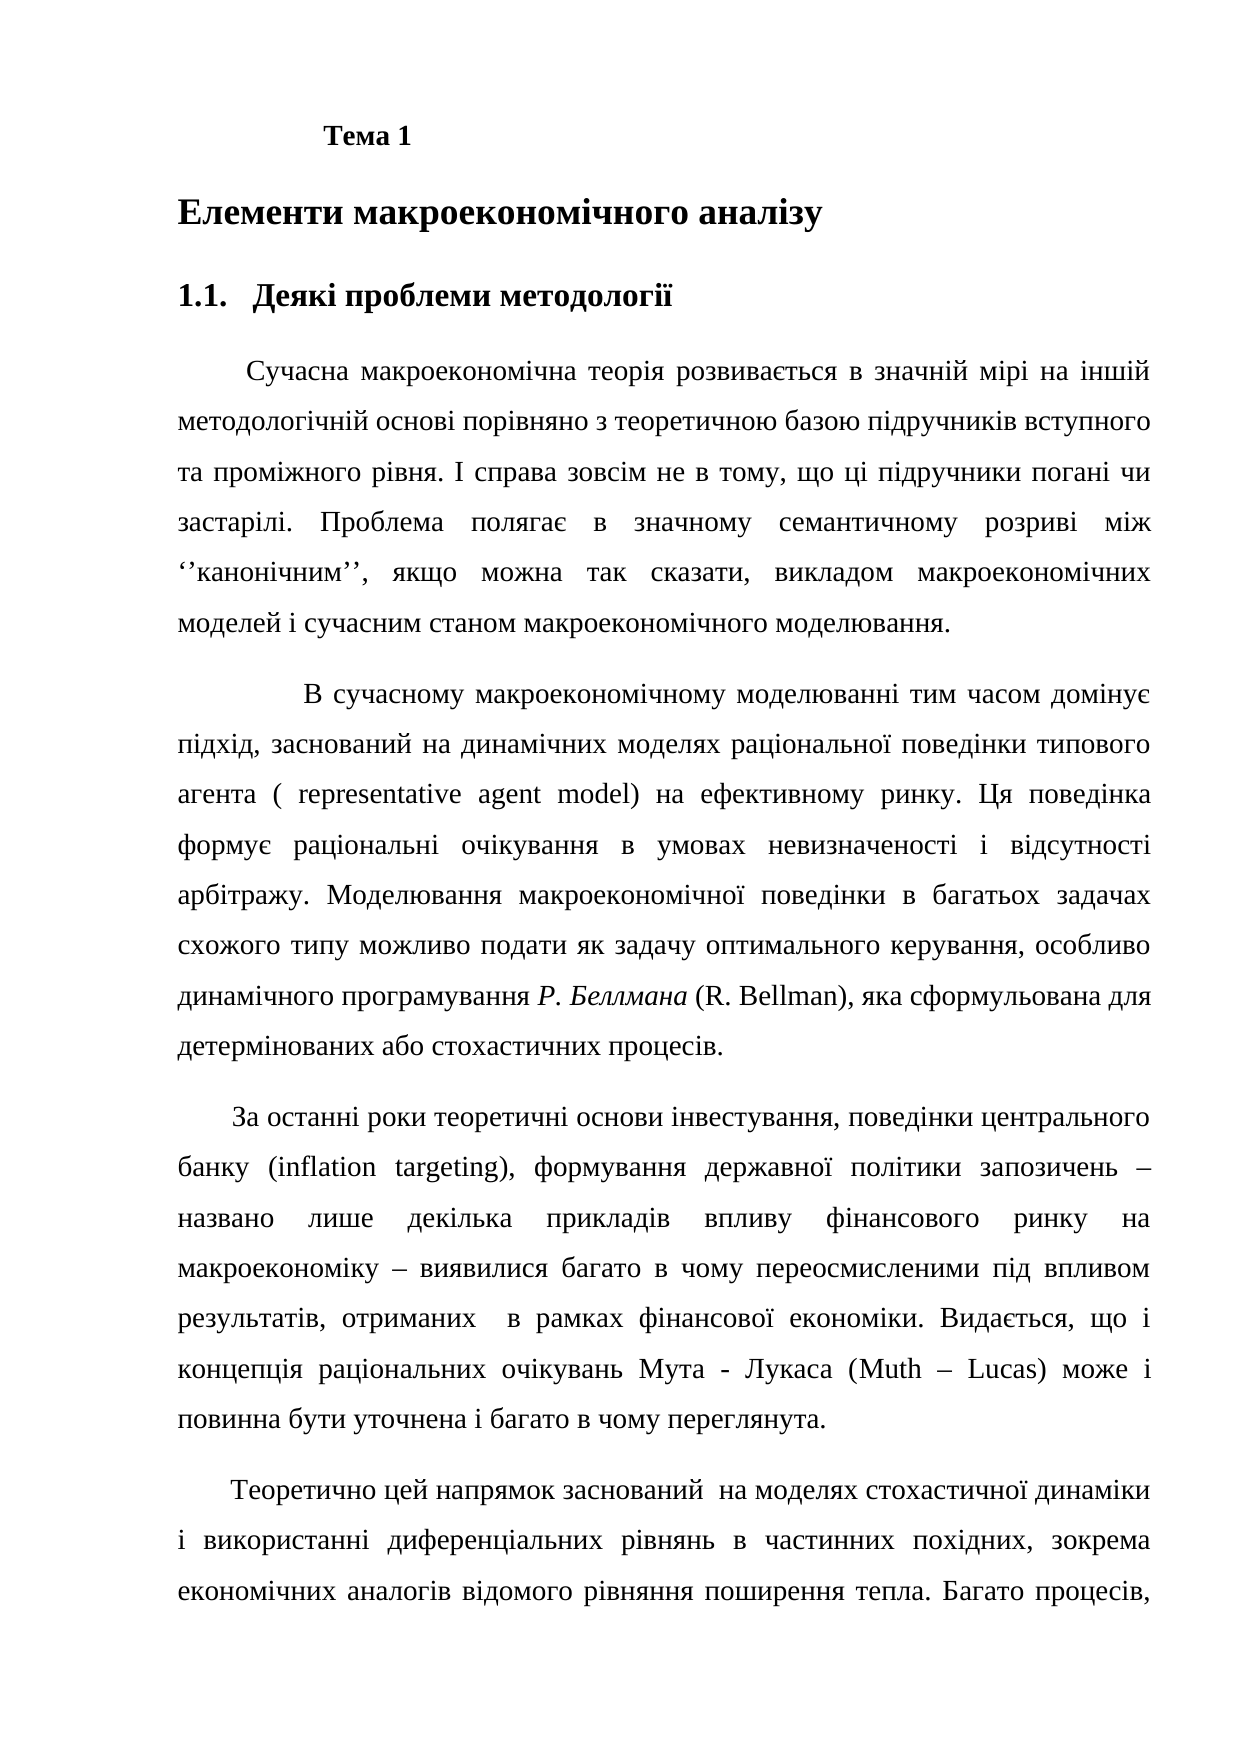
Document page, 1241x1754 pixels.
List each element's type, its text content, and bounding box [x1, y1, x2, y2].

list Деякі проблеми методології [177, 275, 1152, 313]
text Тема 1 [177, 118, 1152, 152]
text Елементи макроекономічного аналізу [177, 189, 1152, 232]
text Сучасна макроекономічна теорія розвивається в значній мірі на іншій методологічній основі порівняно з теоретичною базою підручників вступного та проміжного рівня. І справа зовсім не в тому, що ці підручники погані чи застарілі. Проблема полягає в значному семантичному розриві між ‘’канонічним’’, якщо можна так сказати, викладом макроекономічних моделей і сучасним станом макроекономічного моделювання. [177, 353, 1152, 638]
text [177, 1472, 1152, 1606]
text За останні роки теоретичні основи інвестування, поведінки центрального банку (inflation targeting), формування державної політики запозичень – названо лише декілька прикладів впливу фінансового ринку на макроекономіку – виявилися багато в чому переосмисленими під впливом результатів, отриманих в рамках фінансової економіки. Видається, що і концепція раціональних очікувань Мута - Лукаса (Muth – Lucas) може і повинна бути уточнена і багато в чому переглянута. [177, 1099, 1152, 1434]
text В сучасному макроекономічному моделюванні тим часом домінує підхід, заснований на динамічних моделях раціональної поведінки типового агента ( representative agent model) на ефективному ринку. Ця поведінка формує раціональні очікування в умовах невизначеності і відсутності арбітражу. Моделювання макроекономічної поведінки в багатьох задачах схожого типу можливо подати як задачу оптимального керування, особливо динамічного програмування Р. Беллмана (R. Bellman), яка сформульована для детермінованих або стохастичних процесів. [177, 676, 1152, 1062]
